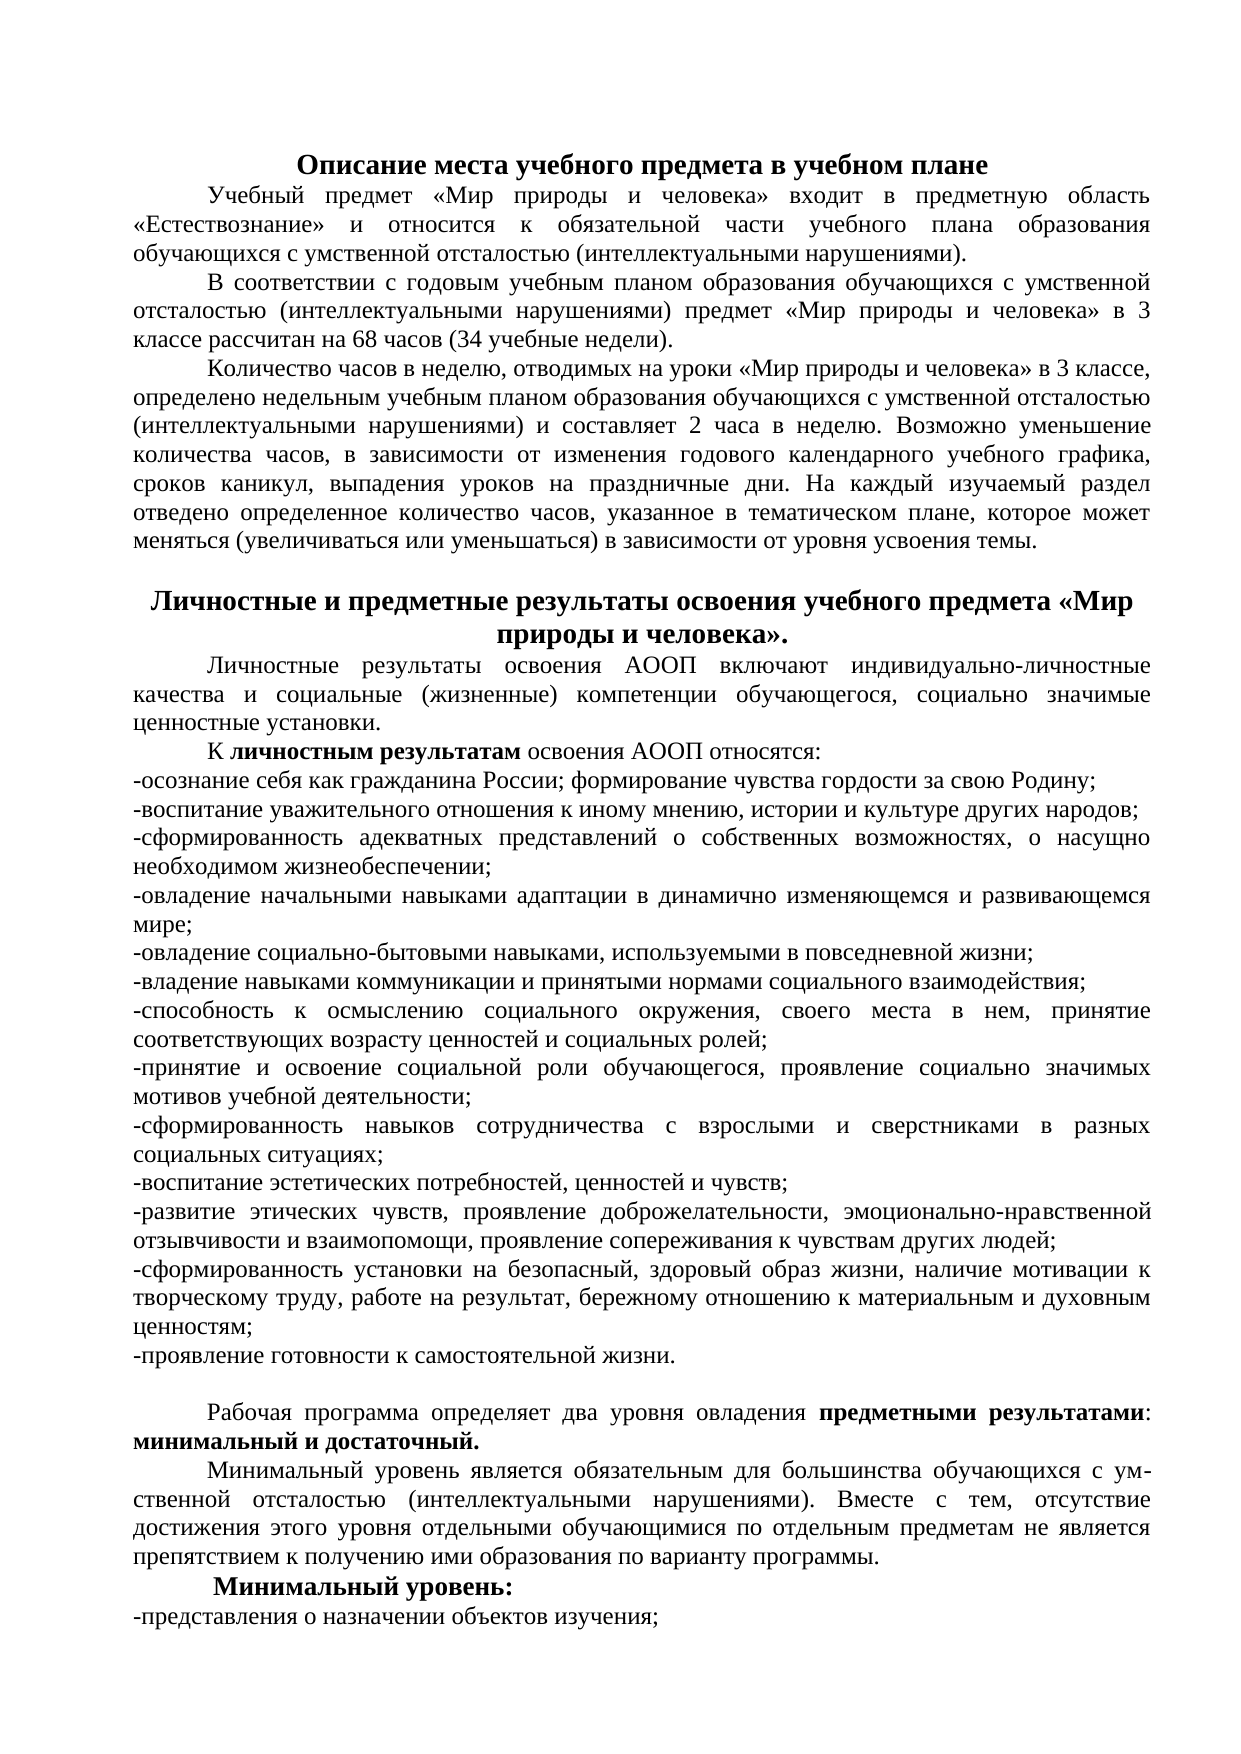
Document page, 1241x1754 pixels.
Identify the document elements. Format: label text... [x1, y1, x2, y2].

text В соответствии с годовым учебным планом образования обучающихся с умственной отсталостью (интеллектуальными нарушениями) предмет «Мир природы и человека» в 3 классе рассчитан на 68 часов (34 учебные недели). [133, 267, 1152, 353]
text Личностные и предметные результаты освоения учебного предмета «Мир природы и человека». [133, 583, 1152, 650]
text -овладение начальными навыками адаптации в динамично изменяющемся и развивающемся мире; [133, 880, 1152, 937]
text Минимальный уровень: [133, 1570, 1152, 1601]
text -принятие и освоение социальной роли обучающегося, проявление социально значимых мотивов учебной деятельности; [133, 1052, 1152, 1110]
text Рабочая программа определяет два уровня овладения предметными результатами: минимальный и достаточный. [133, 1397, 1152, 1455]
text -сформированность установки на безопасный, здоровый образ жизни, наличие мотивации к творческому труду, работе на результат, бережному отношению к материальным и духовным ценностям; [133, 1254, 1152, 1340]
text -овладение социально-бытовыми навыками, используемыми в повседневной жизни; [133, 937, 1152, 966]
text Личностные результаты освоения АООП включают индивидуально-личностные качества и социальные (жизненные) компетенции обучающегося, социально значимые ценностные установки. [133, 650, 1152, 736]
text -осознание себя как гражданина России; формирование чувства гордости за свою Родину; [133, 765, 1152, 794]
text -сформированность адекватных представлений о собственных возможностях, о насущно необходимом жизнеобеспечении; [133, 822, 1152, 880]
text -развитие этических чувств, проявление доброжелательности, эмоционально-нравственной отзывчивости и взаимопомощи, проявление сопереживания к чувствам других людей; [133, 1196, 1152, 1254]
text -воспитание уважительного отношения к иному мнению, истории и культуре других народов; [133, 794, 1152, 822]
text -сформированность навыков сотрудничества с взрослыми и сверстниками в разных социальных ситуациях; [133, 1110, 1152, 1167]
text Учебный предмет «Мир природы и человека» входит в предметную область «Естествознание» и относится к обязательной части учебного плана образования обучающихся с умственной отсталостью (интеллектуальными нарушениями). [133, 180, 1152, 267]
text Количество часов в неделю, отводимых на уроки «Мир природы и человека» в 3 классе, определено недельным учебным планом образования обучающихся с умственной отсталостью (интеллектуальными нарушениями) и составляет 2 часа в неделю. Возможно уменьшение количества часов, в зависимости от изменения годового календарного учебного графика, сроков каникул, выпадения уроков на праздничные дни. На каждый изучаемый раздел отведено определенное количество часов, указанное в тематическом плане, которое может меняться (увеличиваться или уменьшаться) в зависимости от уровня усвоения темы. [133, 353, 1152, 554]
text Описание места учебного предмета в учебном плане [133, 147, 1152, 180]
text -владение навыками коммуникации и принятыми нормами социального взаимодействия; [133, 966, 1152, 995]
text -проявление готовности к самостоятельной жизни. [133, 1340, 1152, 1369]
text -способность к осмыслению социального окружения, своего места в нем, принятие соответствующих возрасту ценностей и социальных ролей; [133, 995, 1152, 1052]
text -представления о назначении объектов изучения; [133, 1601, 1152, 1630]
text К личностным результатам освоения АООП относятся: [133, 736, 1152, 765]
text Минимальный уровень является обязательным для большинства обучающихся с умственной отсталостью (интеллектуальными нарушениями). Вместе с тем, отсутствие достижения этого уровня отдельными обучающимися по отдельным предметам не является препятствием к получению ими образования по варианту программы. [133, 1455, 1152, 1570]
text -воспитание эстетических потребностей, ценностей и чувств; [133, 1167, 1152, 1196]
